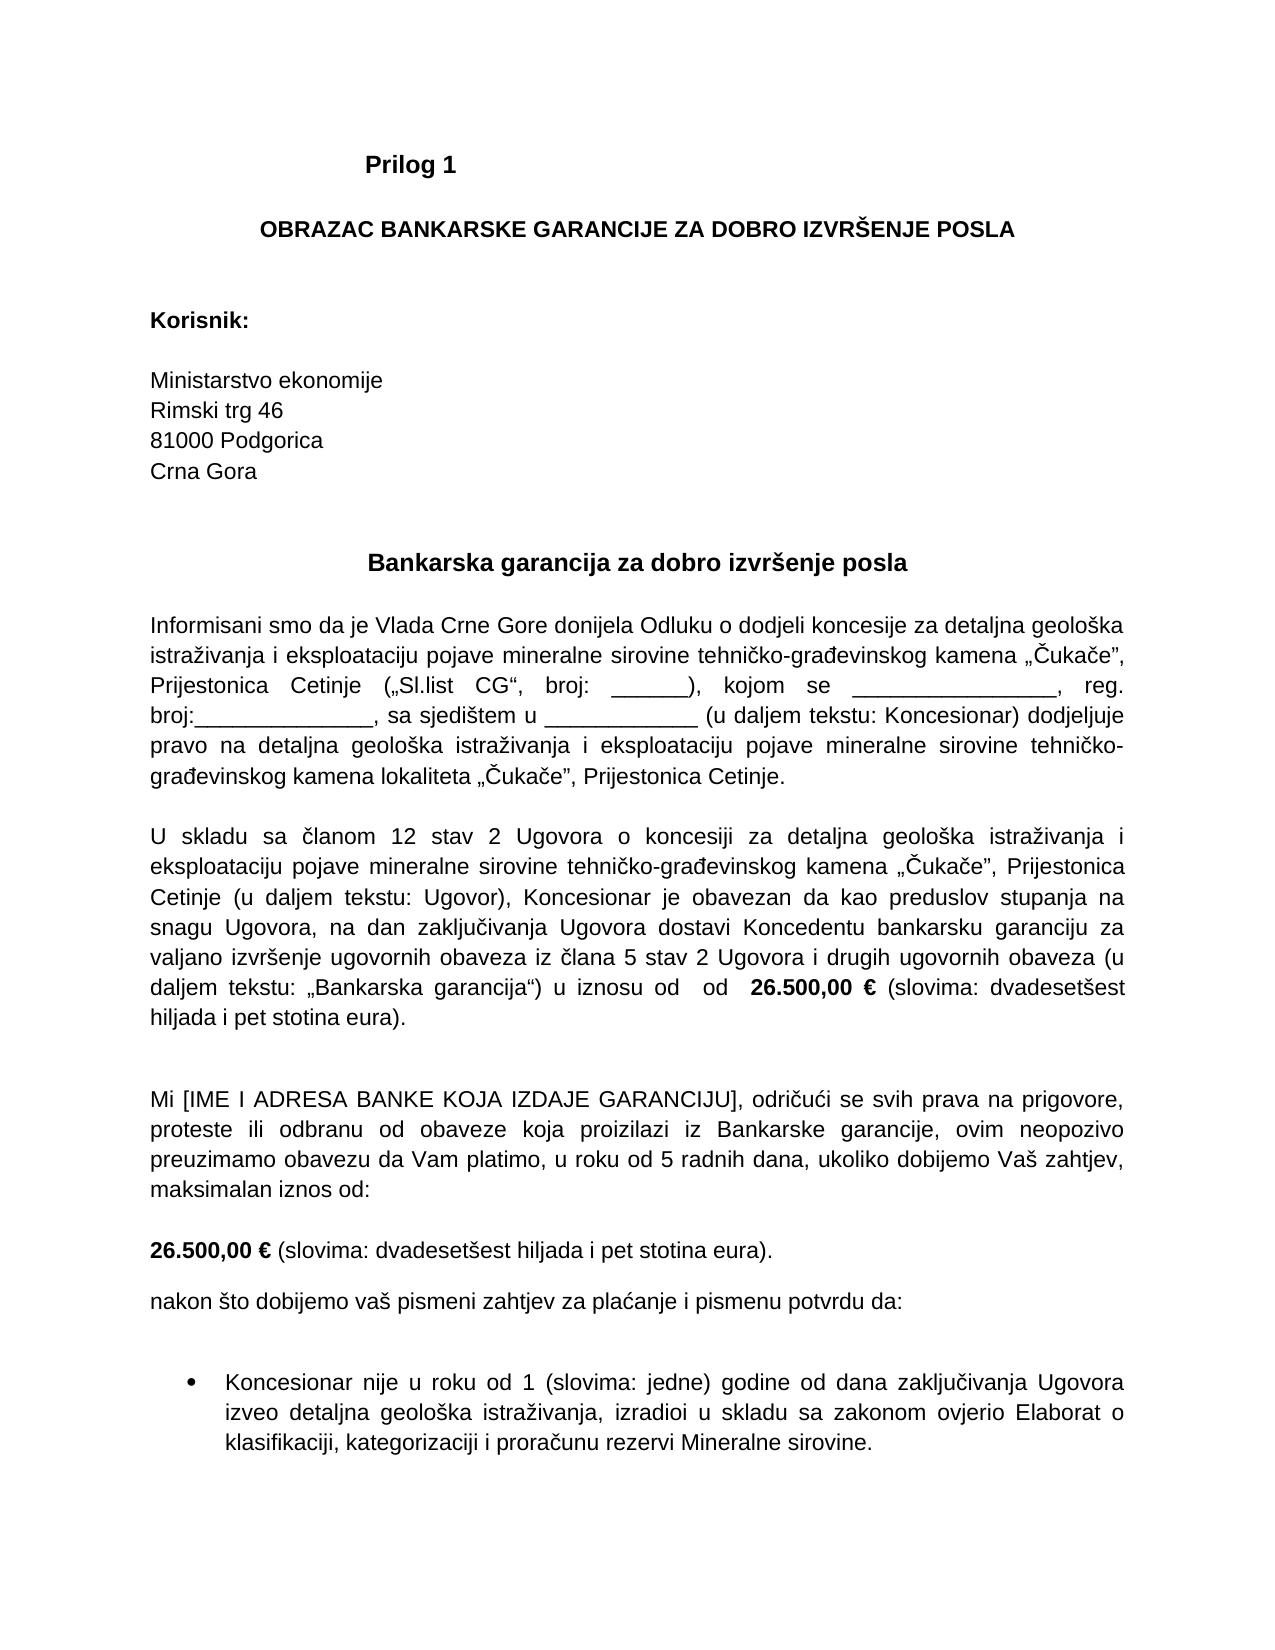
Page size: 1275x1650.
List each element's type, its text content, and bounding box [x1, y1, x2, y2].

text Crna Gora [150, 458, 1125, 484]
text Rimski trg 46 [150, 397, 1125, 424]
text Korisnik: [150, 307, 1125, 333]
list Koncesionar nije u roku od 1 (slovima: jedne) godine od dana zaključivanja Ugovora izveo detaljna geološka istraživanja, izradioi u skladu sa zakonom ovjerio Elaborat o klasifikaciji, kategorizaciji i proračunu rezervi Mineralne sirovine. [187, 1369, 1125, 1456]
text nakon što dobijemo vaš pismeni zahtjev za plaćanje i pismenu potvrdu da: [150, 1288, 1125, 1314]
text Mi [IME I ADRESA BANKE KOJA IZDAJE GARANCIJU], odričući se svih prava na prigovore, proteste ili odbranu od obaveze koja proizilazi iz Bankarske garancije, ovim neopozivo preuzimamo obavezu da Vam platimo, u roku od 5 radnih dana, ukoliko dobijemo Vaš zahtjev, maksimalan iznos od: [150, 1086, 1125, 1202]
text Bankarska garancija za dobro izvršenje posla [150, 548, 1125, 577]
text 81000 Podgorica [150, 427, 1125, 454]
text OBRAZAC BANKARSKE GARANCIJE ZA DOBRO IZVRŠENJE POSLA [150, 216, 1125, 242]
text U skladu sa članom 12 stav 2 Ugovora o koncesiji za detaljna geološka istraživanja i eksploataciju pojave mineralne sirovine tehničko-građevinskog kamena „Čukače”, Prijestonica Cetinje (u daljem tekstu: Ugovor), Koncesionar je obavezan da kao preduslov stupanja na snagu Ugovora, na dan zaključivanja Ugovora dostavi Koncedentu bankarsku garanciju za valjano izvršenje ugovornih obaveza iz člana 5 stav 2 Ugovora i drugih ugovornih obaveza (u daljem tekstu: „Bankarska garancija“) u iznosu od od 26.500,00 € (slovima: dvadesetšest hiljada i pet stotina eura). [150, 823, 1125, 1031]
text Ministarstvo ekonomije [150, 367, 1125, 393]
text 26.500,00 € (slovima: dvadesetšest hiljada i pet stotina eura). [150, 1237, 1125, 1263]
text Informisani smo da je Vlada Crne Gore donijela Odluku o dodjeli koncesije za detaljna geološka istraživanja i eksploataciju pojave mineralne sirovine tehničko-građevinskog kamena „Čukače”, Prijestonica Cetinje („Sl.list CG“, broj: ______), kojom se ________________, reg. broj:______________, sa sjedištem u ____________ (u daljem tekstu: Koncesionar) dodjeljuje pravo na detaljna geološka istraživanja i eksploataciju pojave mineralne sirovine tehničko-građevinskog kamena lokaliteta „Čukače”, Prijestonica Cetinje. [150, 612, 1125, 789]
text Prilog 1 [150, 150, 1125, 179]
